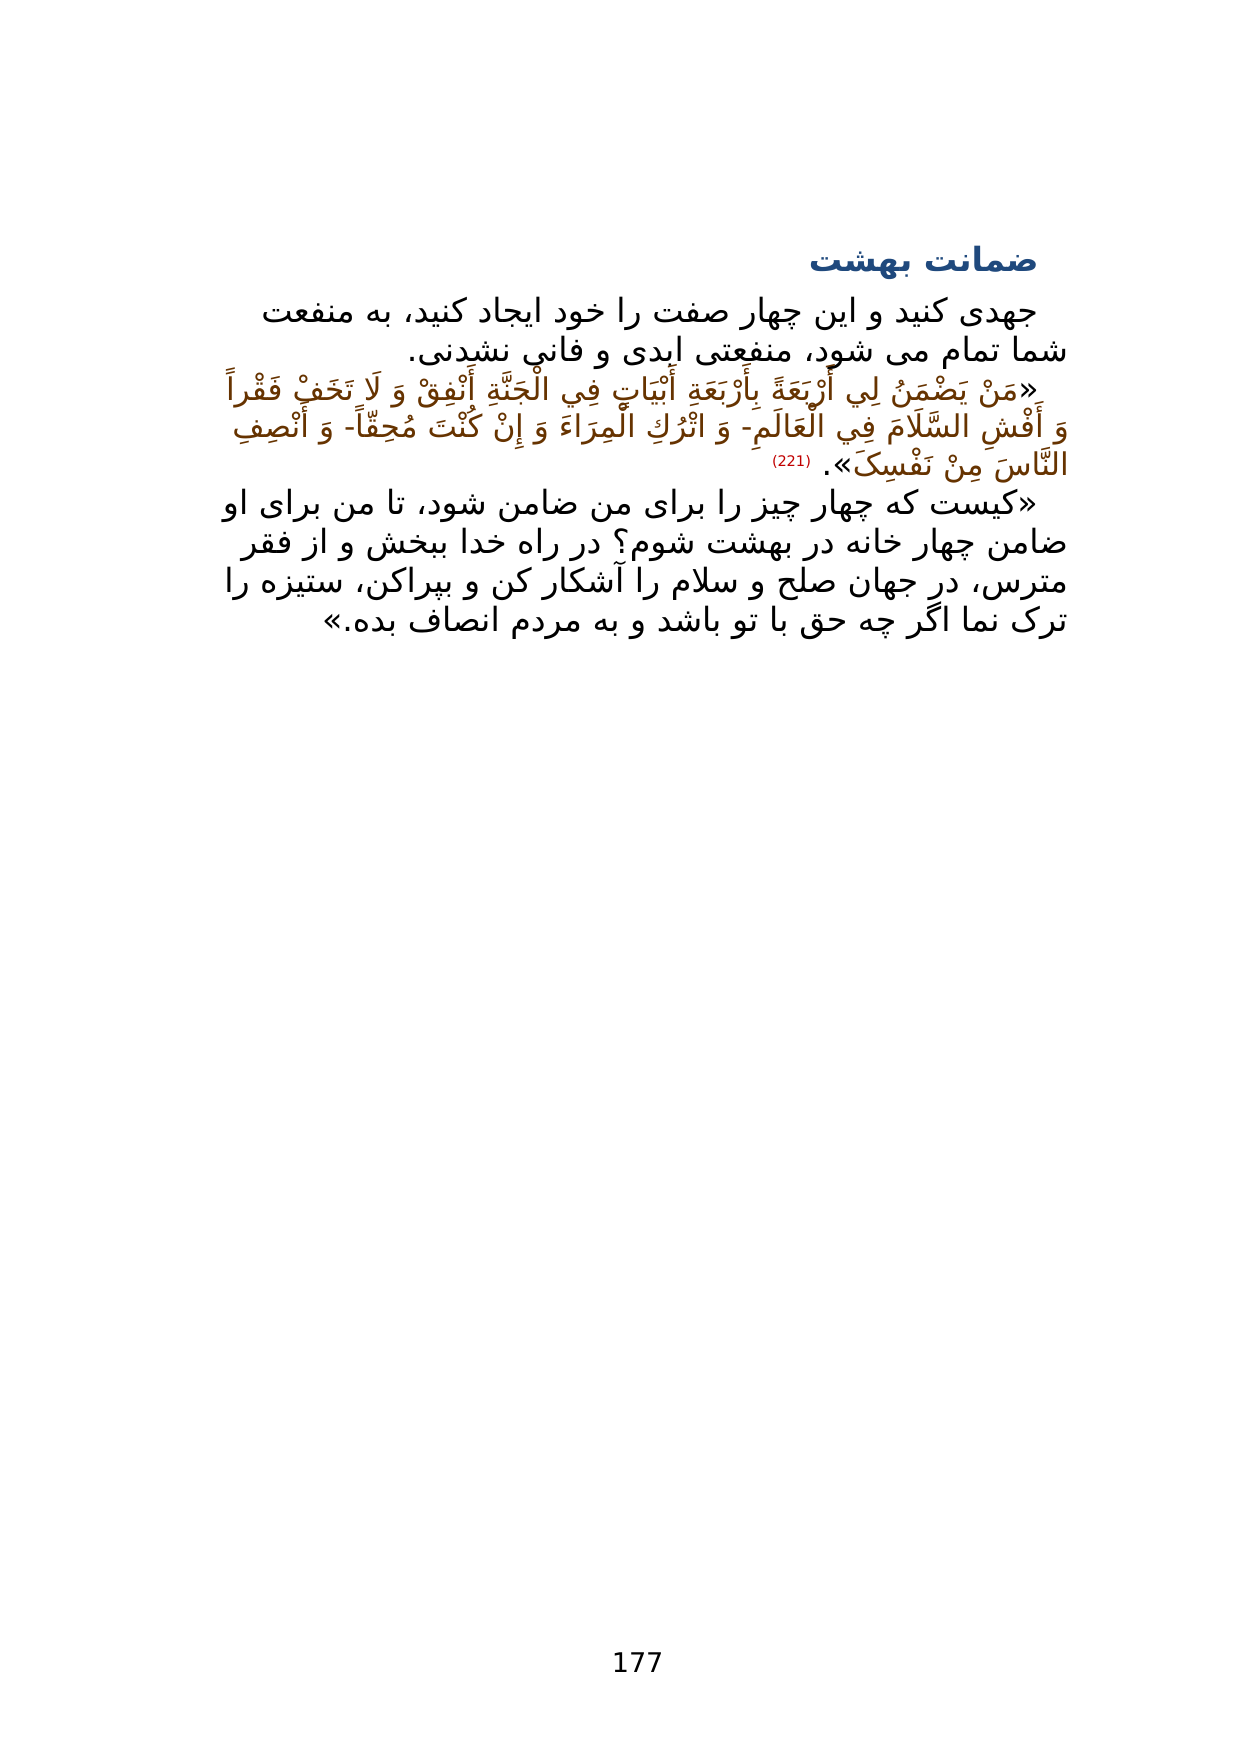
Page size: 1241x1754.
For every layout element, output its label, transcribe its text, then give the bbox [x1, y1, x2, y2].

text جهدی کنید و این چهار صفت را خود ایجاد کنید، به منفعت شما تمام می شود، منفعتی ابدی و فانی نشدنی. [206, 292, 1069, 369]
subtitle ضمانت بهشت [206, 241, 1069, 279]
text «مَنْ يَضْمَنُ لِي أَرْبَعَةً بِأَرْبَعَةِ أَبْيَاتٍ فِي الْجَنَّةِ أَنْفِقْ وَ لَا تَخَفْ فَقْراً وَ أَفْشِ السَّلَامَ فِي الْعَالَمِ- وَ اتْرُكِ الْمِرَاءَ وَ إِنْ كُنْتَ مُحِقّاً- وَ أَنْصِفِ النَّاسَ مِنْ نَفْسِکَ». (221) [206, 369, 1069, 484]
text «کیست که چهار چیز را برای من ضامن شود، تا من برای او ضامن چهار خانه در بهشت شوم؟ در راه خدا ببخش و از فقر مترس، در جهان صلح و سلام را آشکار کن و بپراکن، ستیزه را ترک نما اگر چه حق با تو باشد و به مردم انصاف بده.» [206, 484, 1069, 639]
